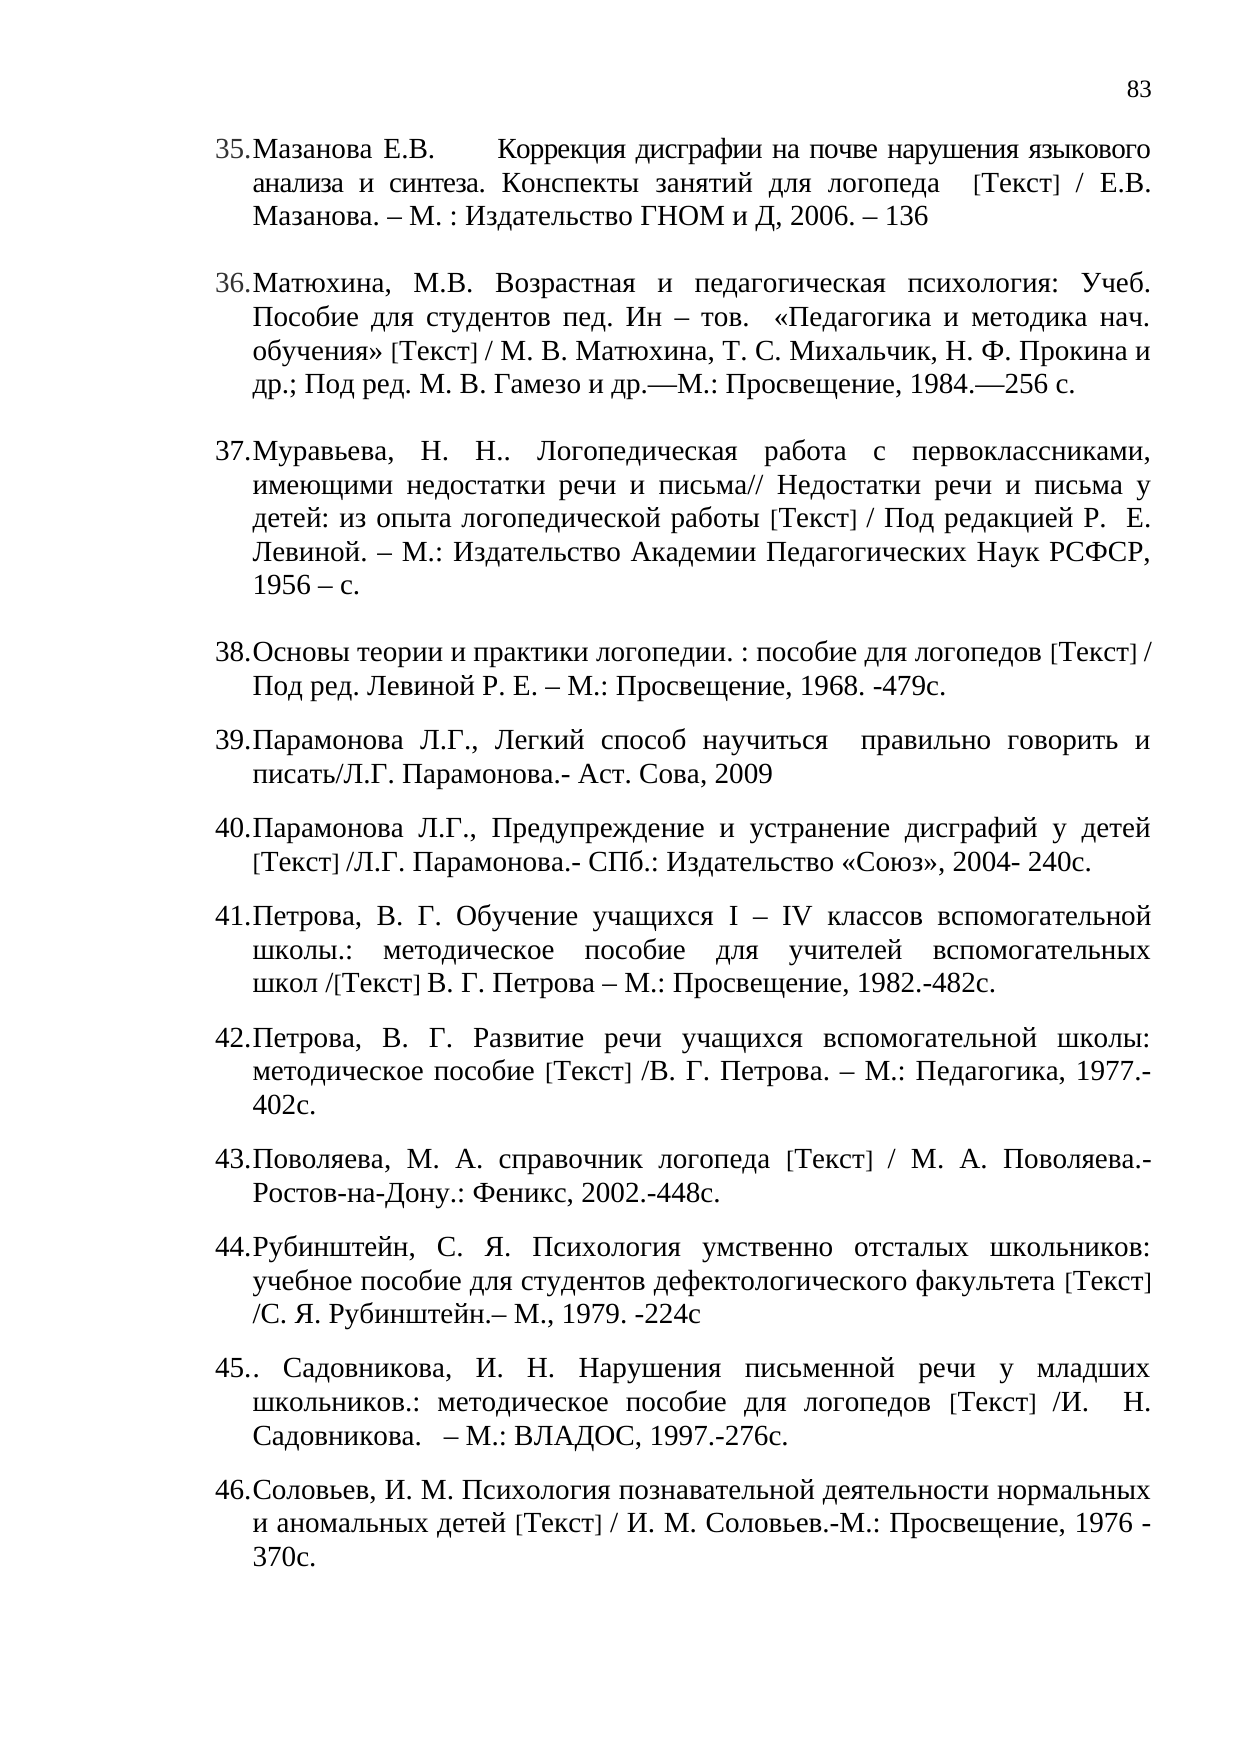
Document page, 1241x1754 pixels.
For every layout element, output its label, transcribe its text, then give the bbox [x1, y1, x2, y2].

list Муравьева, Н. Н.. Логопедическая работа с первоклассниками, имеющими недостатки речи и письма// Недостатки речи и письма у детей: из опыта логопедической работы [Текст] / Под редакцией Р. Е. Левиной. – М.: Издательство Академии Педагогических Наук РСФСР, 1956 – c. [215, 433, 1152, 601]
list Парамонова Л.Г., Предупреждение и устранение дисграфий у детей [Текст] /Л.Г. Парамонова.- СПб.: Издательство «Союз», 2004- 240с. [215, 810, 1152, 877]
list Матюхина, М.В. Возрастная и педагогическая психология: Учеб. Пособие для студентов пед. Ин – тов. «Педагогика и методика нач. обучения» [Текст] / М. В. Матюхина, Т. С. Михальчик, Н. Ф. Прокина и др.; Под ред. М. В. Гамезо и др.—М.: Просвещение, 1984.—256 с. [215, 266, 1152, 400]
list Парамонова Л.Г., Легкий способ научиться правильно говорить и писать/Л.Г. Парамонова.- Аст. Сова, 2009 [215, 722, 1152, 789]
list Основы теории и практики логопедии. : пособие для логопедов [Текст] / Под ред. Левиной Р. Е. – М.: Просвещение, 1968. -479с. [215, 634, 1152, 702]
list Петрова, В. Г. Развитие речи учащихся вспомогательной школы: методическое пособие [Текст] /В. Г. Петрова. – М.: Педагогика, 1977.- 402с. [215, 1020, 1152, 1120]
list Петрова, В. Г. Обучение учащихся I – IV классов вспомогательной школы.: методическое пособие для учителей вспомогательных школ /[Текст] В. Г. Петрова – М.: Просвещение, 1982.-482с. [215, 898, 1152, 999]
list Мазанова Е.В. Коррекция дисграфии на почве нарушения языкового анализа и синтеза. Конспекты занятий для логопеда [Текст] / Е.В. Мазанова. – М. : Издательство ГНОМ и Д, 2006. – 136 [215, 131, 1152, 232]
list . Садовникова, И. Н. Нарушения письменной речи у младших школьников.: методическое пособие для логопедов [Текст] /И. Н. Садовникова. – М.: ВЛАДОС, 1997.-276с. [215, 1351, 1152, 1451]
list Рубинштейн, С. Я. Психология умственно отсталых школьников: учебное пособие для студентов дефектологического факультета [Текст] /С. Я. Рубинштейн.– М., 1979. -224с [215, 1229, 1152, 1330]
list Соловьев, И. М. Психология познавательной деятельности нормальных и аномальных детей [Текст] / И. М. Соловьев.-М.: Просвещение, 1976 -370с. [215, 1472, 1152, 1573]
list Поволяева, М. А. справочник логопеда [Текст] / М. А. Поволяева.- Ростов-на-Дону.: Феникс, 2002.-448с. [215, 1141, 1152, 1208]
